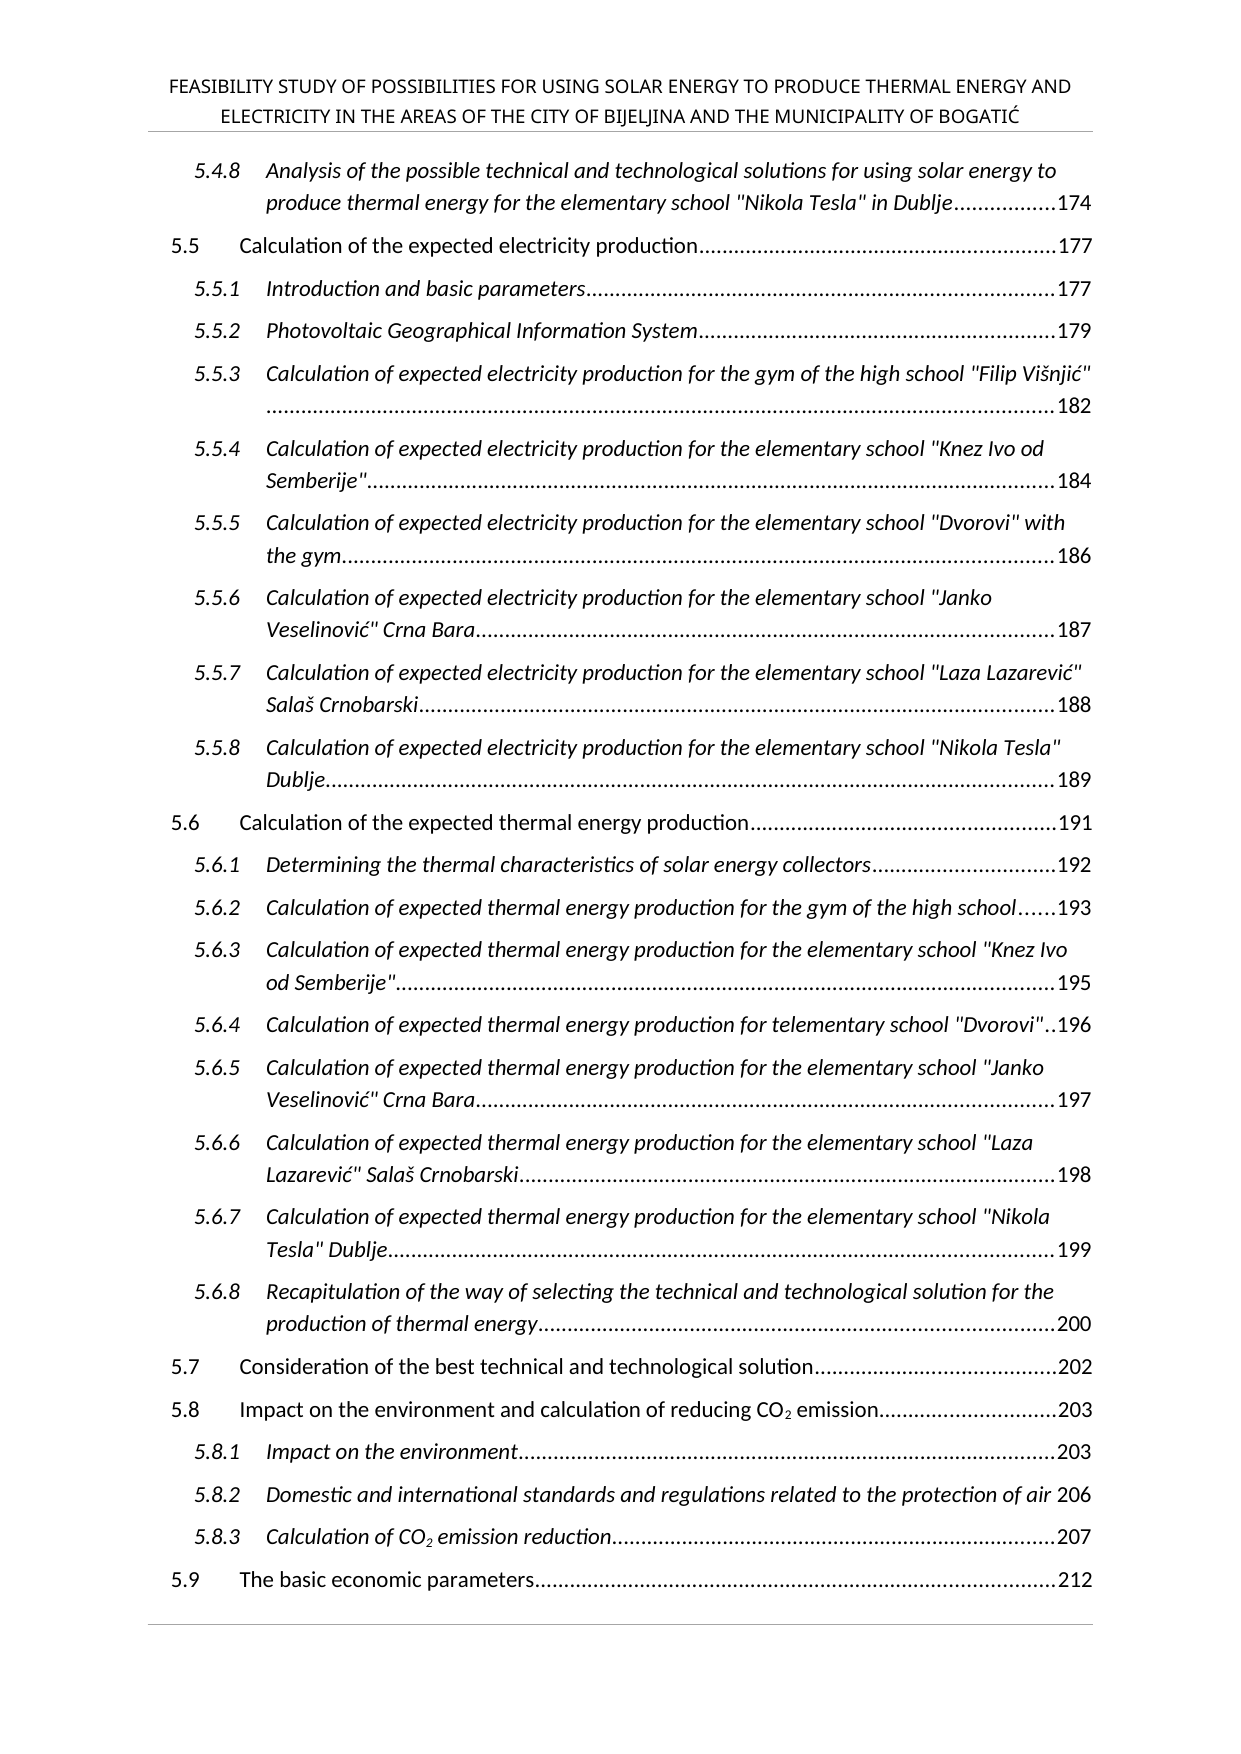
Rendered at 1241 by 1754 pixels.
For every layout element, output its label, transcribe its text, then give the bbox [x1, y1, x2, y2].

text 5.6.5 Calculation of expected thermal energy production for the elementary school "Janko Veselinović" Crna Bara 197 [193, 1053, 1093, 1113]
text 5.8.3 Calculation of CO2 emission reduction 207 [193, 1522, 1093, 1551]
text 5.4.8 Analysis of the possible technical and technological solutions for using solar energy to produce thermal energy for the elementary school "Nikola Tesla" in Dublje 174 [193, 156, 1093, 217]
text 5.8 Impact on the environment and calculation of reducing CO2 emission 203 [171, 1395, 1048, 1423]
text 5.9 The basic economic parameters 212 [171, 1565, 1048, 1593]
text 5.5.5 Calculation of expected electricity production for the elementary school "Dvorovi" with the gym 186 [193, 508, 1093, 569]
text 5.5.1 Introduction and basic parameters 177 [193, 274, 1093, 302]
text 5.5.2 Photovoltaic Geographical Information System 179 [193, 316, 1093, 344]
text 5.8.2 Domestic and international standards and regulations related to the protection of air 206 [193, 1480, 1093, 1508]
text 5.6.8 Recapitulation of the way of selecting the technical and technological solution for the production of thermal energy 200 [193, 1277, 1093, 1337]
text 5.6.2 Calculation of expected thermal energy production for the gym of the high school 193 [193, 893, 1093, 921]
text 5.6.4 Calculation of expected thermal energy production for telementary school "Dvorovi" 196 [193, 1010, 1093, 1038]
text 5.6 Calculation of the expected thermal energy production 191 [171, 808, 1048, 836]
text 5.5.4 Calculation of expected electricity production for the elementary school "Knez Ivo od Semberije" 184 [193, 434, 1093, 494]
text 5.6.6 Calculation of expected thermal energy production for the elementary school "Laza Lazarević" Salaš Crnobarski 198 [193, 1128, 1093, 1188]
text 5.7 Consideration of the best technical and technological solution 202 [171, 1352, 1048, 1380]
text 5.5.3 Calculation of expected electricity production for the gym of the high school "Filip Višnjić" 182 [193, 359, 1093, 419]
text 5.6.7 Calculation of expected thermal energy production for the elementary school "Nikola Tesla" Dublje 199 [193, 1202, 1093, 1263]
text 5.8.1 Impact on the environment 203 [193, 1437, 1093, 1465]
text 5.5 Calculation of the expected electricity production 177 [171, 231, 1048, 259]
text 5.5.8 Calculation of expected electricity production for the elementary school "Nikola Tesla" Dublje 189 [193, 733, 1093, 793]
text 5.5.6 Calculation of expected electricity production for the elementary school "Janko Veselinović" Crna Bara 187 [193, 583, 1093, 643]
text 5.6.3 Calculation of expected thermal energy production for the elementary school "Knez Ivo od Semberije" 195 [193, 936, 1093, 996]
text 5.6.1 Determining the thermal characteristics of solar energy collectors 192 [193, 850, 1093, 878]
text 5.5.7 Calculation of expected electricity production for the elementary school "Laza Lazarević" Salaš Crnobarski 188 [193, 658, 1093, 718]
